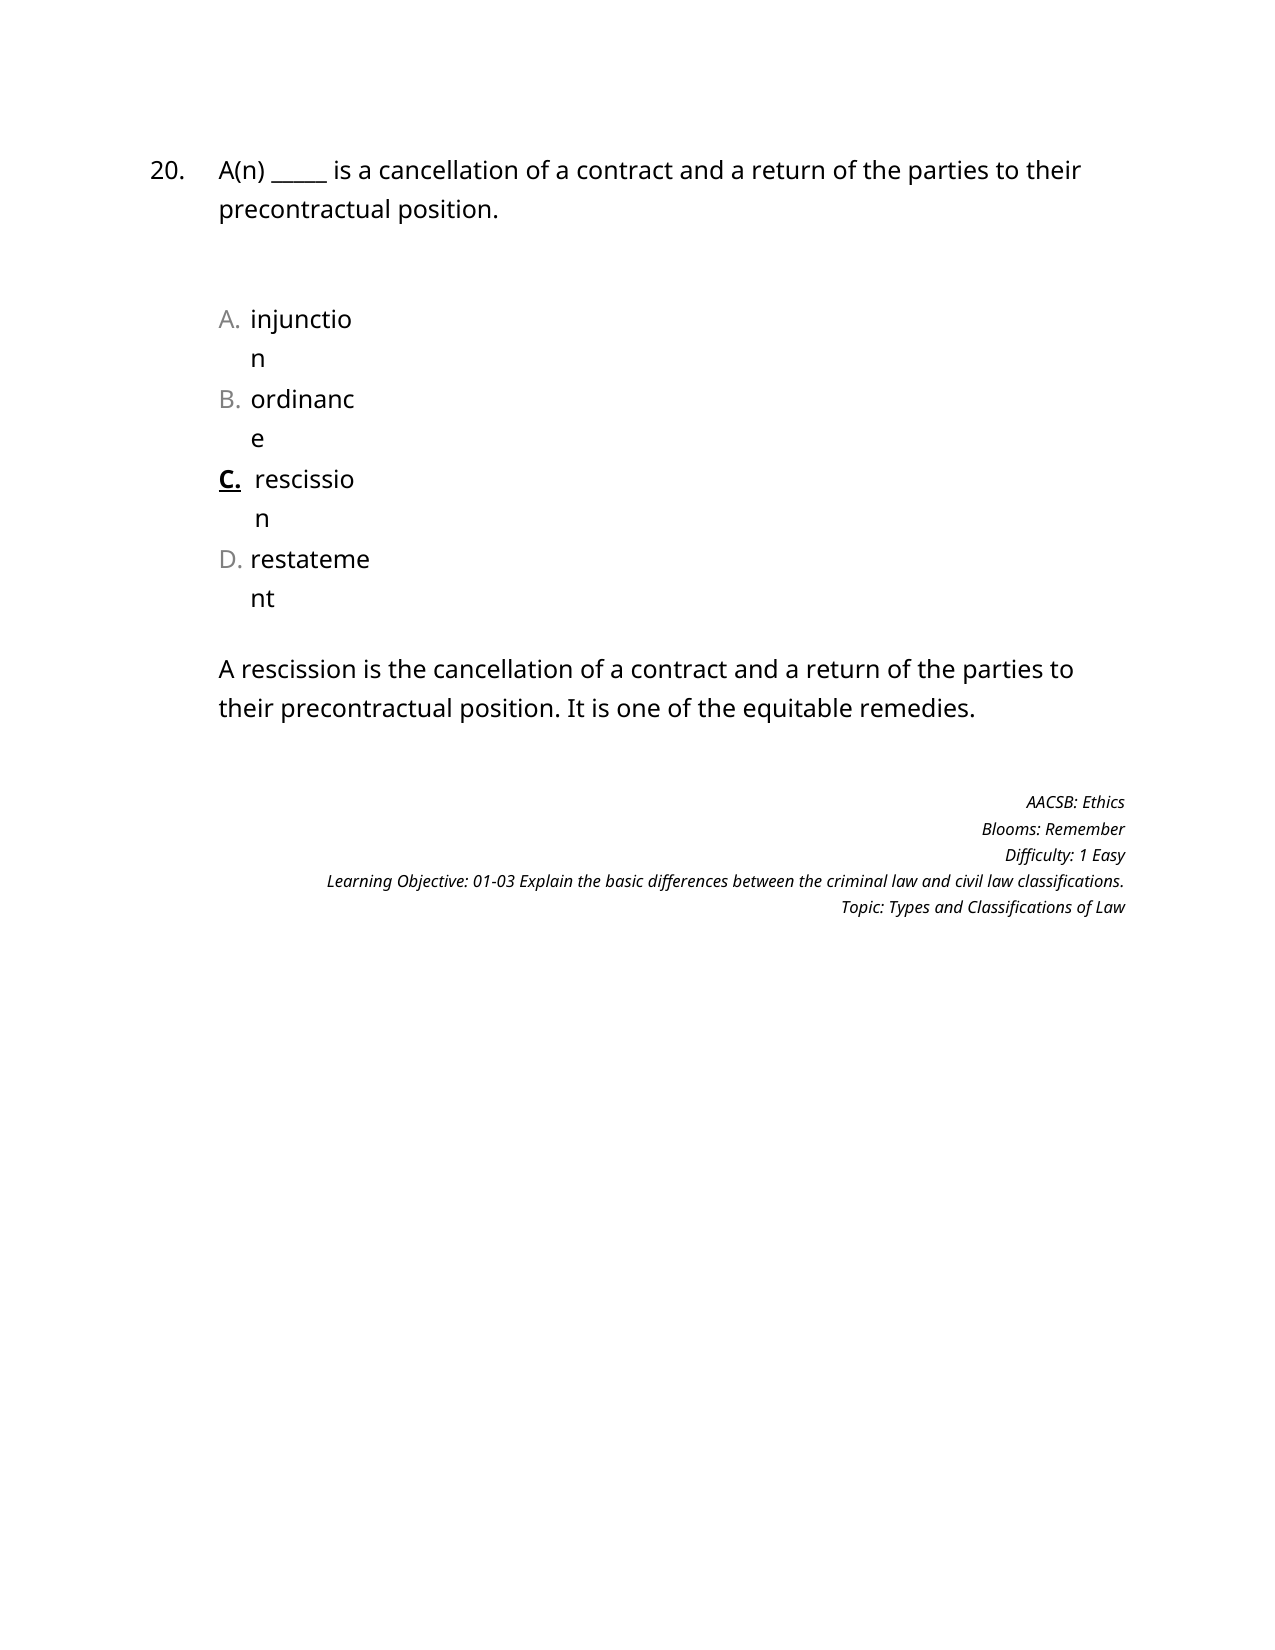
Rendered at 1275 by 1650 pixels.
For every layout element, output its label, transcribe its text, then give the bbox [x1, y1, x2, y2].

table_header 20. [150, 153, 218, 762]
table_header A(n) _____ is a cancellation of a contract and a return of the parties to their precontractual position. A rescission is the cancellation of a contract and a return of the parties to their precontractual position. It is one of the equitable remedies. [218, 153, 1125, 762]
table_header AACSB: Ethics Blooms: Remember Difficulty: 1 Easy Learning Objective: 01-03 Explain the basic differences between the criminal law and civil law classifications. Topic: Types and Classifications of Law [150, 791, 1125, 954]
